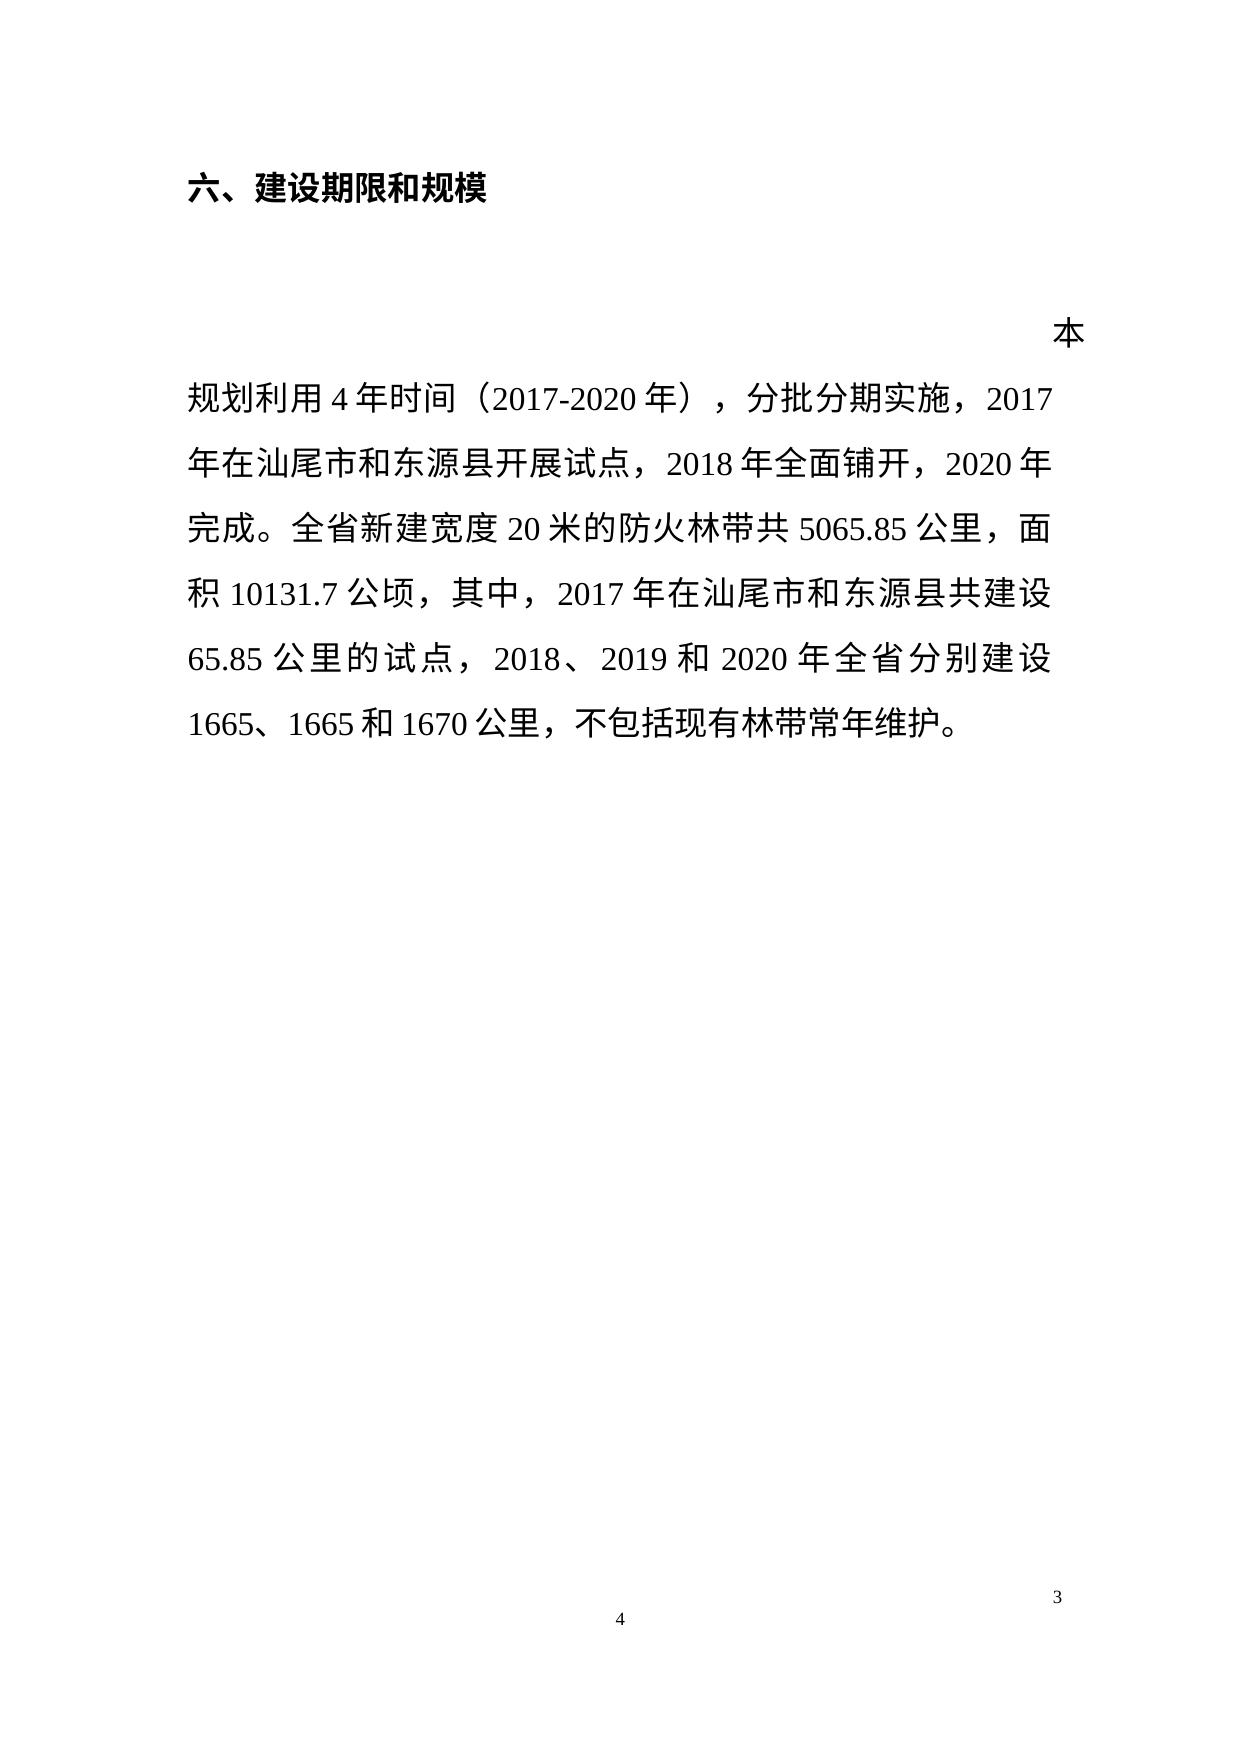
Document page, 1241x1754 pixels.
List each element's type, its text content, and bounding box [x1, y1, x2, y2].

subtitle 六、建设期限和规模 [187, 153, 1053, 218]
text 本规划利用4年时间（2017-2020年），分批分期实施，2017年在汕尾市和东源县开展试点，2018年全面铺开，2020年完成。全省新建宽度20米的防火林带共5065.85公里，面积10131.7公顷，其中，2017年在汕尾市和东源县共建设65.85公里的试点，2018、2019和2020年全省分别建设1665、1665和1670公里，不包括现有林带常年维护。 [187, 299, 1053, 754]
